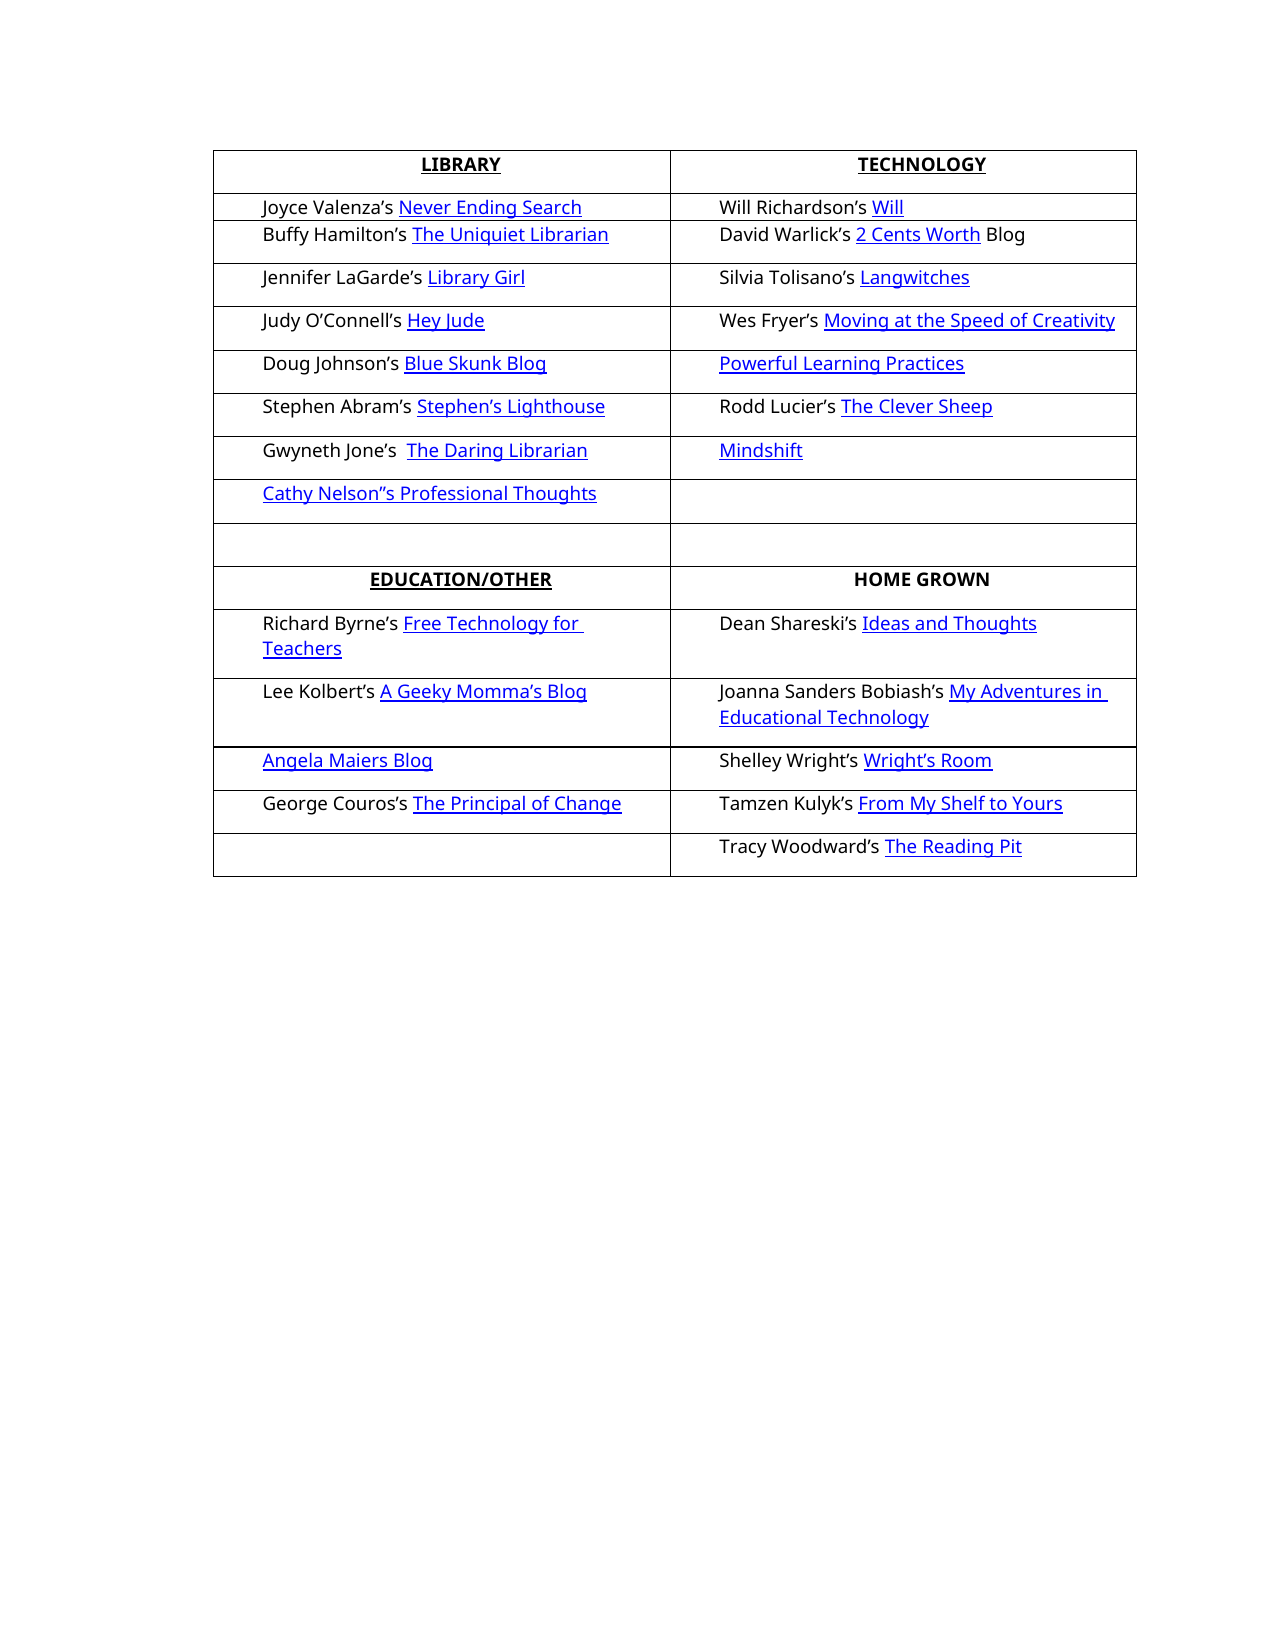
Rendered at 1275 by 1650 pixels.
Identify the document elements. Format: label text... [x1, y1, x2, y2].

table_cell Silvia Tolisano’s Langwitches [671, 264, 1136, 306]
table_cell Joyce Valenza’s Never Ending Search [214, 194, 670, 220]
table_cell Wes Fryer’s Moving at the Speed of Creativity [671, 307, 1136, 349]
table_cell Judy O’Connell’s Hey Jude [214, 307, 670, 349]
table_cell George Couros’s The Principal of Change [214, 791, 670, 833]
table_cell Tamzen Kulyk’s From My Shelf to Yours [671, 791, 1136, 833]
table_cell Richard Byrne’s Free Technology for Teachers [214, 610, 670, 678]
table_cell [671, 480, 1136, 522]
table_cell Shelley Wright’s Wright’s Room [671, 748, 1136, 789]
table_header LIBRARY [214, 151, 670, 193]
table_cell EDUCATION/OTHER [214, 567, 670, 609]
table_cell Will Richardson’s Will [671, 194, 1136, 220]
table_cell Lee Kolbert’s A Geeky Momma’s Blog [214, 679, 670, 746]
table_cell Cathy Nelson”s Professional Thoughts [214, 480, 670, 522]
table_cell Doug Johnson’s Blue Skunk Blog [214, 351, 670, 393]
table_cell David Warlick’s 2 Cents Worth Blog [671, 221, 1136, 263]
table_cell [214, 834, 670, 876]
table_cell Gwyneth Jone’s The Daring Librarian [214, 437, 670, 479]
table_cell Stephen Abram’s Stephen’s Lighthouse [214, 394, 670, 436]
table_cell Angela Maiers Blog [214, 748, 670, 789]
table_cell Buffy Hamilton’s The Uniquiet Librarian [214, 221, 670, 263]
table_cell Mindshift [671, 437, 1136, 479]
table_cell Powerful Learning Practices [671, 351, 1136, 393]
table_cell Joanna Sanders Bobiash’s My Adventures in Educational Technology [671, 679, 1136, 746]
table_cell Dean Shareski’s Ideas and Thoughts [671, 610, 1136, 678]
table_cell [214, 524, 670, 566]
table_cell [671, 524, 1136, 566]
table_header TECHNOLOGY [671, 151, 1136, 193]
table_cell HOME GROWN [671, 567, 1136, 609]
table_cell Tracy Woodward’s The Reading Pit [671, 834, 1136, 876]
table_cell Rodd Lucier’s The Clever Sheep [671, 394, 1136, 436]
table_cell Jennifer LaGarde’s Library Girl [214, 264, 670, 306]
